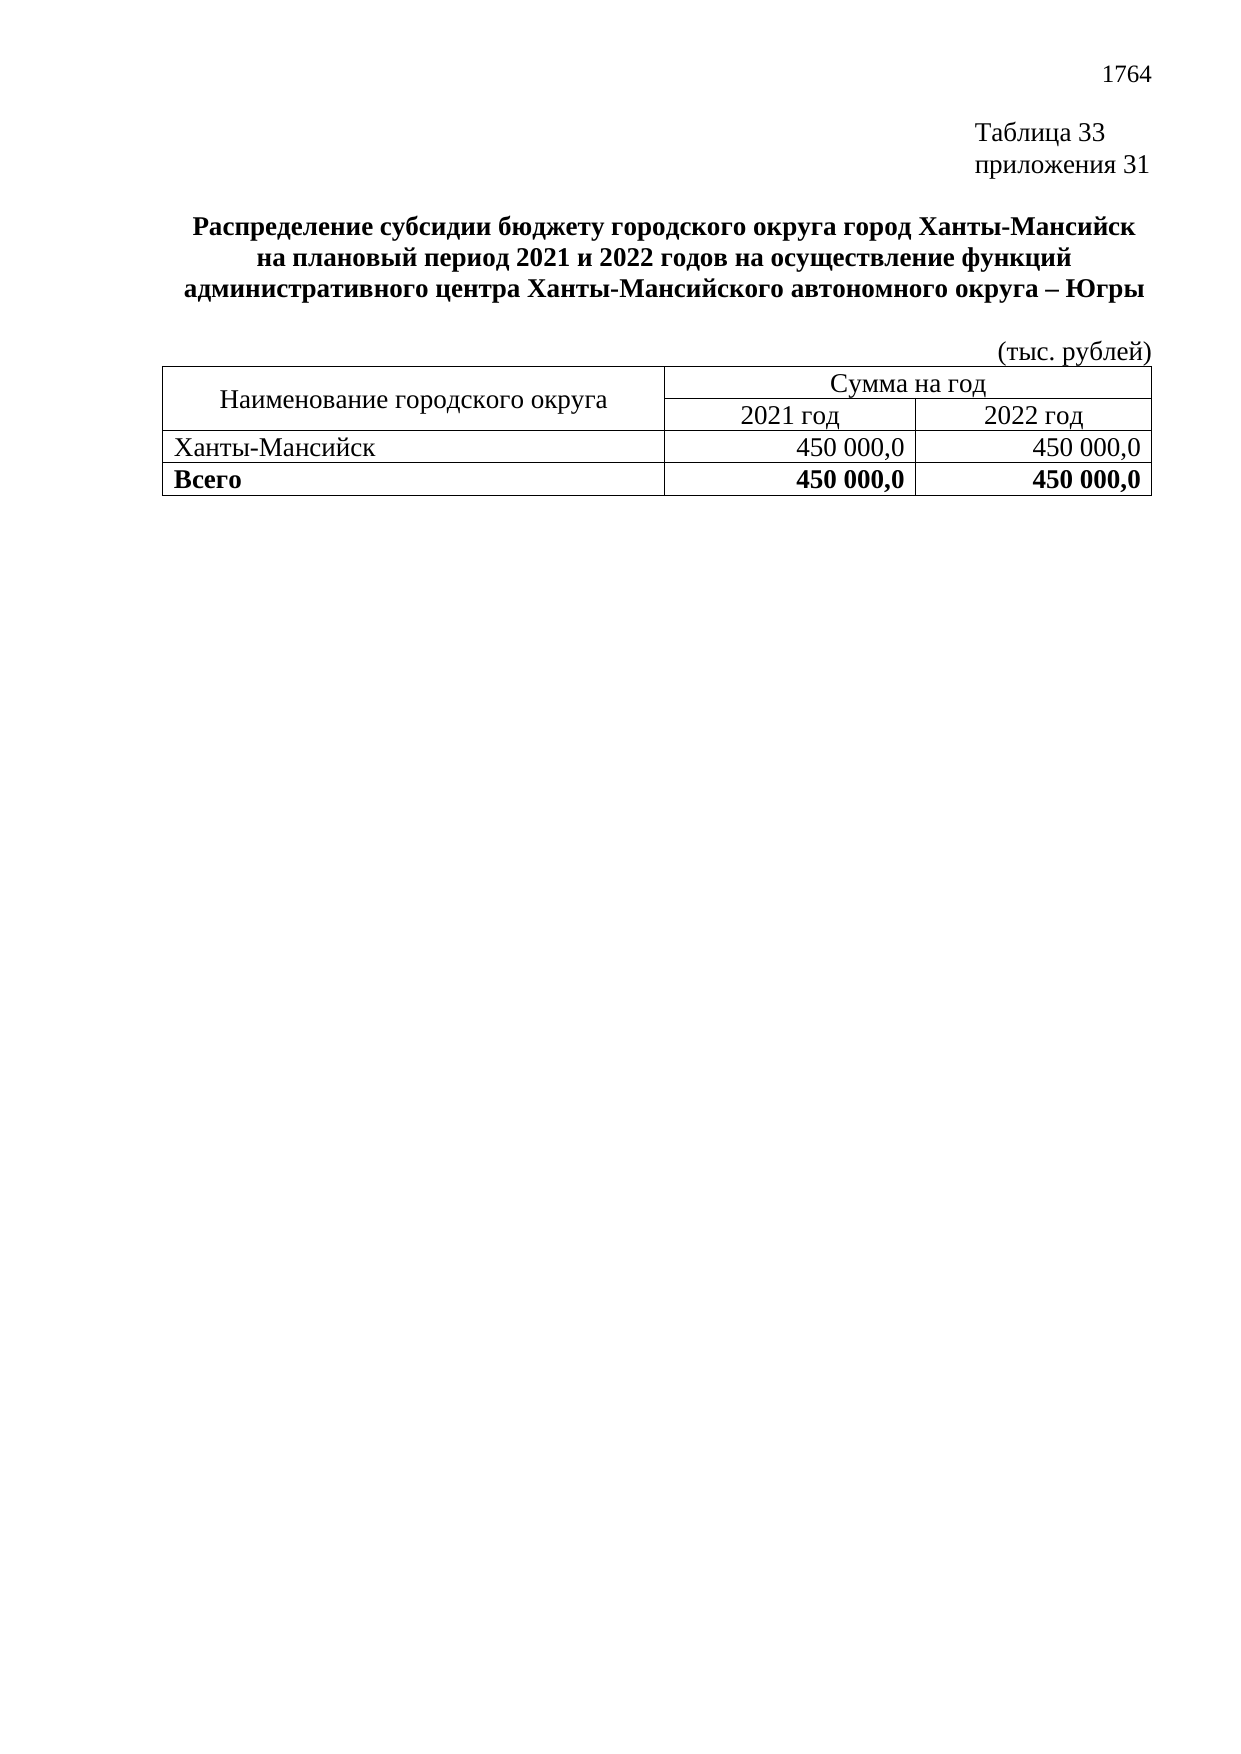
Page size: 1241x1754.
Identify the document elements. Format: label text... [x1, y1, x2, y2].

table_cell 450 000,0 [665, 431, 915, 462]
table_cell 450 000,0 [665, 463, 915, 494]
table_cell Всего [163, 463, 664, 494]
table_cell 450 000,0 [916, 463, 1151, 494]
table_cell 2022 год [916, 399, 1151, 430]
text Распределение субсидии бюджету городского округа город Ханты-Мансийск на плановый период 2021 и 2022 годов на осуществление функций административного центра Ханты-Мансийского автономного округа – Югры [177, 210, 1152, 303]
text приложения 31 [974, 148, 1152, 179]
table_cell 2021 год [665, 399, 915, 430]
table_cell Ханты-Мансийск [163, 431, 664, 462]
table_header Сумма на год [665, 367, 1151, 398]
table_header Наименование городского округа [163, 367, 664, 430]
text (тыс. рублей) [177, 334, 1152, 366]
text Таблица 33 [974, 117, 1181, 148]
table_cell 450 000,0 [916, 431, 1151, 462]
